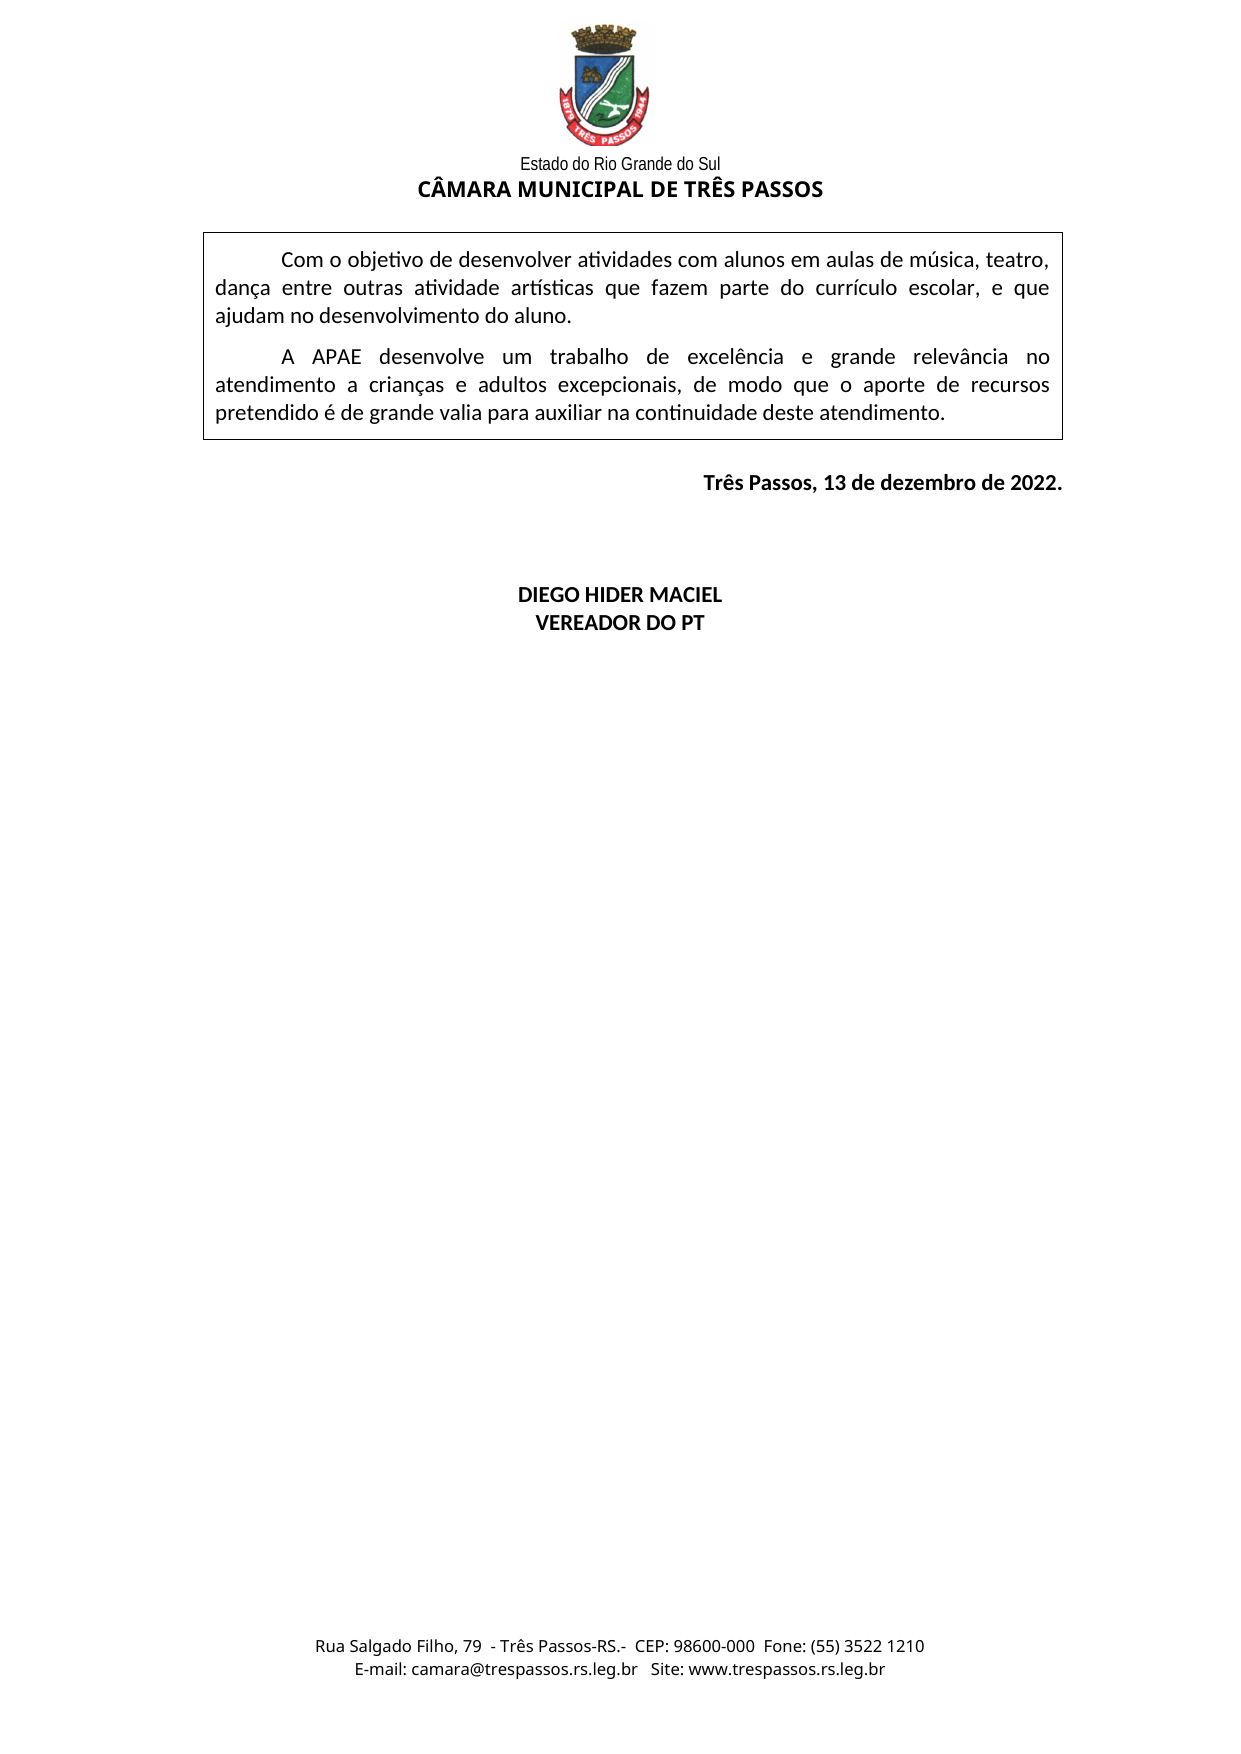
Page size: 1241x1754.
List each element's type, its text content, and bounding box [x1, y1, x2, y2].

text VEREADOR DO PT [177, 608, 1063, 636]
text DIEGO HIDER MACIEL [177, 580, 1063, 608]
picture [554, 20, 655, 146]
text Três Passos, 13 de dezembro de 2022. [177, 468, 1063, 496]
